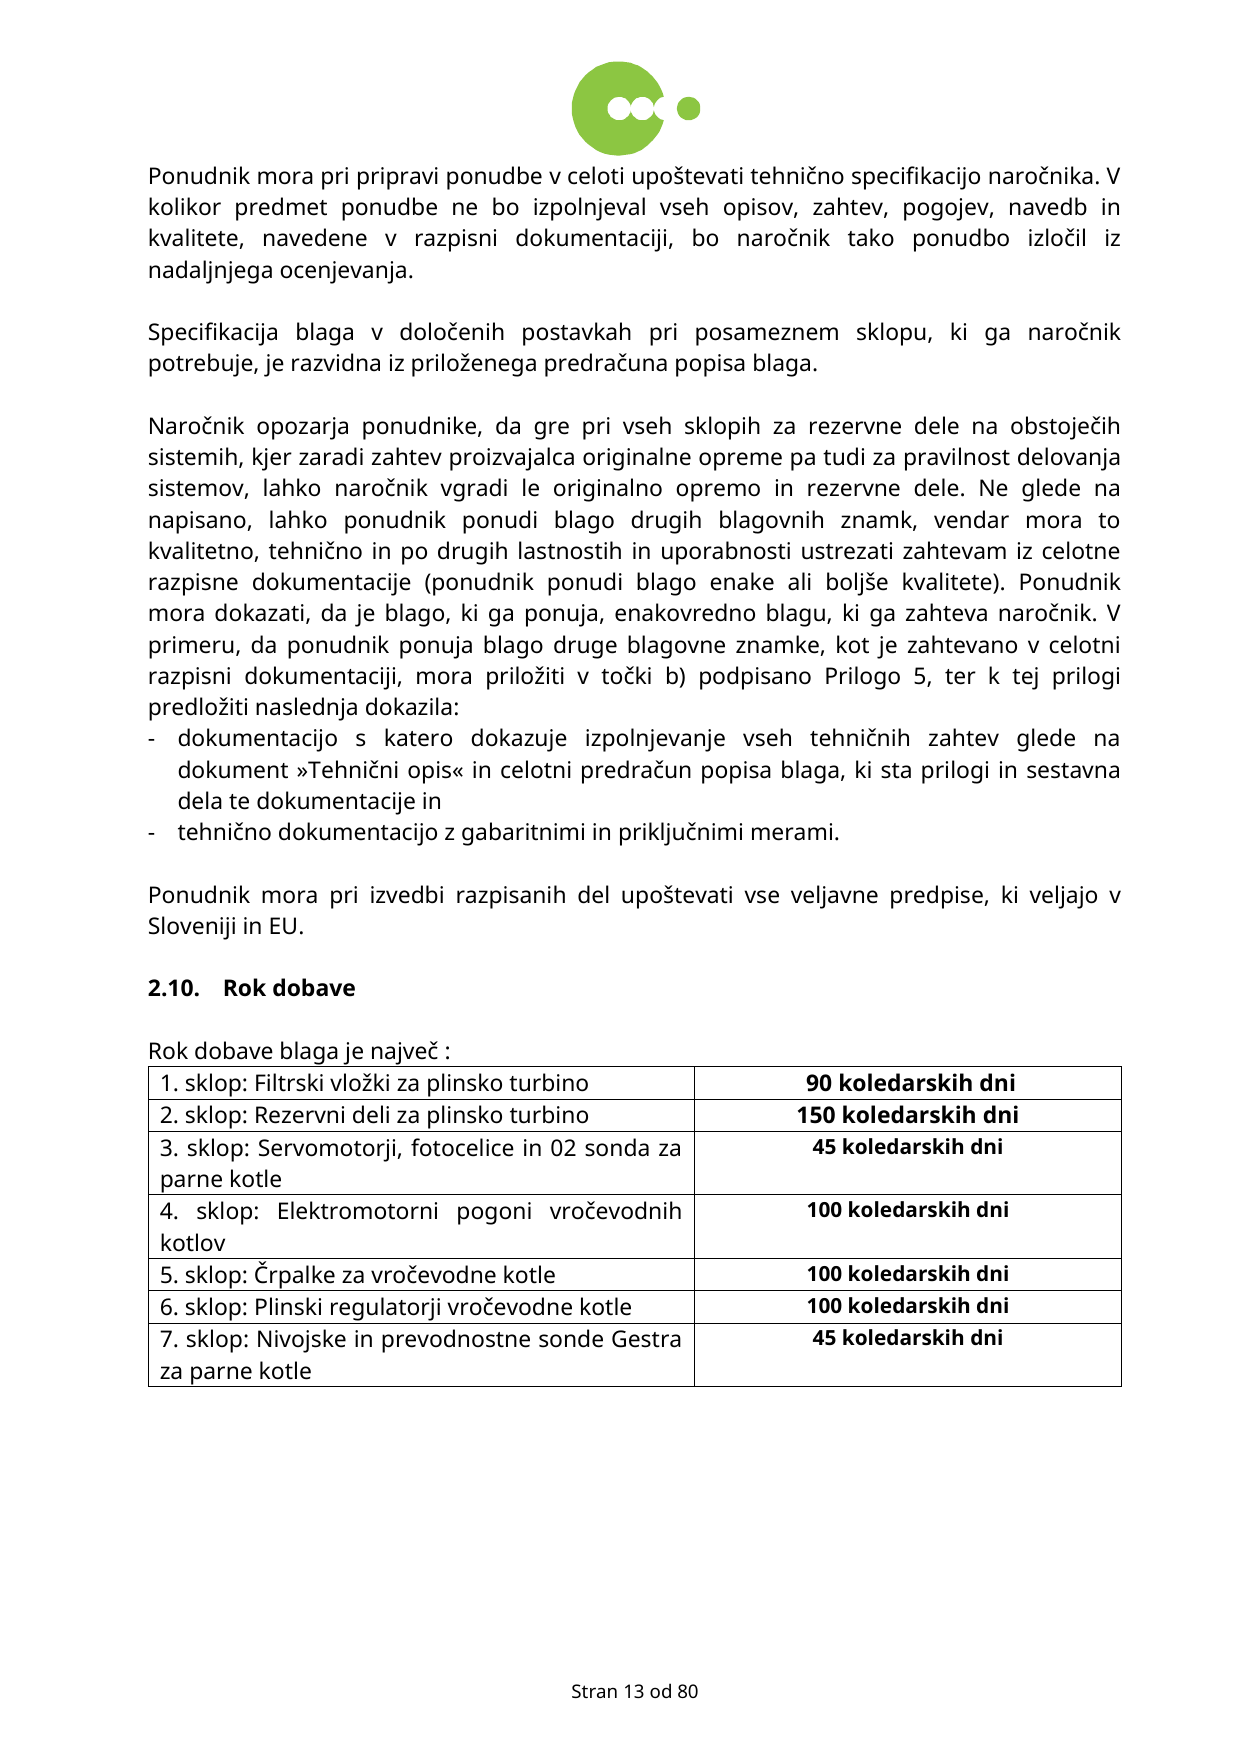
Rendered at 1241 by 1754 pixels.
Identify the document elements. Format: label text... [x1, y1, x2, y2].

list Rok dobave [148, 972, 1122, 1004]
text Ponudnik mora pri izvedbi razpisanih del upoštevati vse veljavne predpise, ki veljajo v Sloveniji in EU. [148, 879, 1122, 941]
table_cell 45 koledarskih dni [695, 1324, 1121, 1386]
table_cell 100 koledarskih dni [695, 1259, 1121, 1290]
text Rok dobave blaga je največ : [148, 1035, 1122, 1066]
table_cell 3. sklop: Servomotorji, fotocelice in 02 sonda za parne kotle [149, 1132, 694, 1194]
table_cell 2. sklop: Rezervni deli za plinsko turbino [149, 1100, 694, 1131]
text Naročnik opozarja ponudnike, da gre pri vseh sklopih za rezervne dele na obstoječih sistemih, kjer zaradi zahtev proizvajalca originalne opreme pa tudi za pravilnost delovanja sistemov, lahko naročnik vgradi le originalno opremo in rezervne dele. Ne glede na napisano, lahko ponudnik ponudi blago drugih blagovnih znamk, vendar mora to kvalitetno, tehnično in po drugih lastnostih in uporabnosti ustrezati zahtevam iz celotne razpisne dokumentacije (ponudnik ponudi blago enake ali boljše kvalitete). Ponudnik mora dokazati, da je blago, ki ga ponuja, enakovredno blagu, ki ga zahteva naročnik. V primeru, da ponudnik ponuja blago druge blagovne znamke, kot je zahtevano v celotni razpisni dokumentaciji, mora priložiti v točki b) podpisano Prilogo 5, ter k tej prilogi predložiti naslednja dokazila: [148, 410, 1122, 722]
list dokumentacijo s katero dokazuje izpolnjevanje vseh tehničnih zahtev glede na dokument »Tehnični opis« in celotni predračun popisa blaga, ki sta prilogi in sestavna dela te dokumentacije in [148, 722, 1122, 816]
table_cell 100 koledarskih dni [695, 1291, 1121, 1322]
table_header 1. sklop: Filtrski vložki za plinsko turbino [149, 1067, 694, 1098]
table_cell 6. sklop: Plinski regulatorji vročevodne kotle [149, 1291, 694, 1322]
list tehnično dokumentacijo z gabaritnimi in priključnimi merami. [148, 816, 1122, 847]
table_cell 45 koledarskih dni [695, 1132, 1121, 1194]
table_cell 5. sklop: Črpalke za vročevodne kotle [149, 1259, 694, 1290]
table_header 90 koledarskih dni [695, 1067, 1121, 1098]
table_cell 7. sklop: Nivojske in prevodnostne sonde Gestra za parne kotle [149, 1324, 694, 1386]
table_cell 100 koledarskih dni [695, 1195, 1121, 1258]
table_cell 150 koledarskih dni [695, 1100, 1121, 1131]
text Specifikacija blaga v določenih postavkah pri posameznem sklopu, ki ga naročnik potrebuje, je razvidna iz priloženega predračuna popisa blaga. [148, 316, 1122, 379]
text Ponudnik mora pri pripravi ponudbe v celoti upoštevati tehnično specifikacijo naročnika. V kolikor predmet ponudbe ne bo izpolnjeval vseh opisov, zahtev, pogojev, navedb in kvalitete, navedene v razpisni dokumentaciji, bo naročnik tako ponudbo izločil iz nadaljnjega ocenjevanja. [148, 160, 1122, 285]
table_cell 4. sklop: Elektromotorni pogoni vročevodnih kotlov [149, 1195, 694, 1258]
